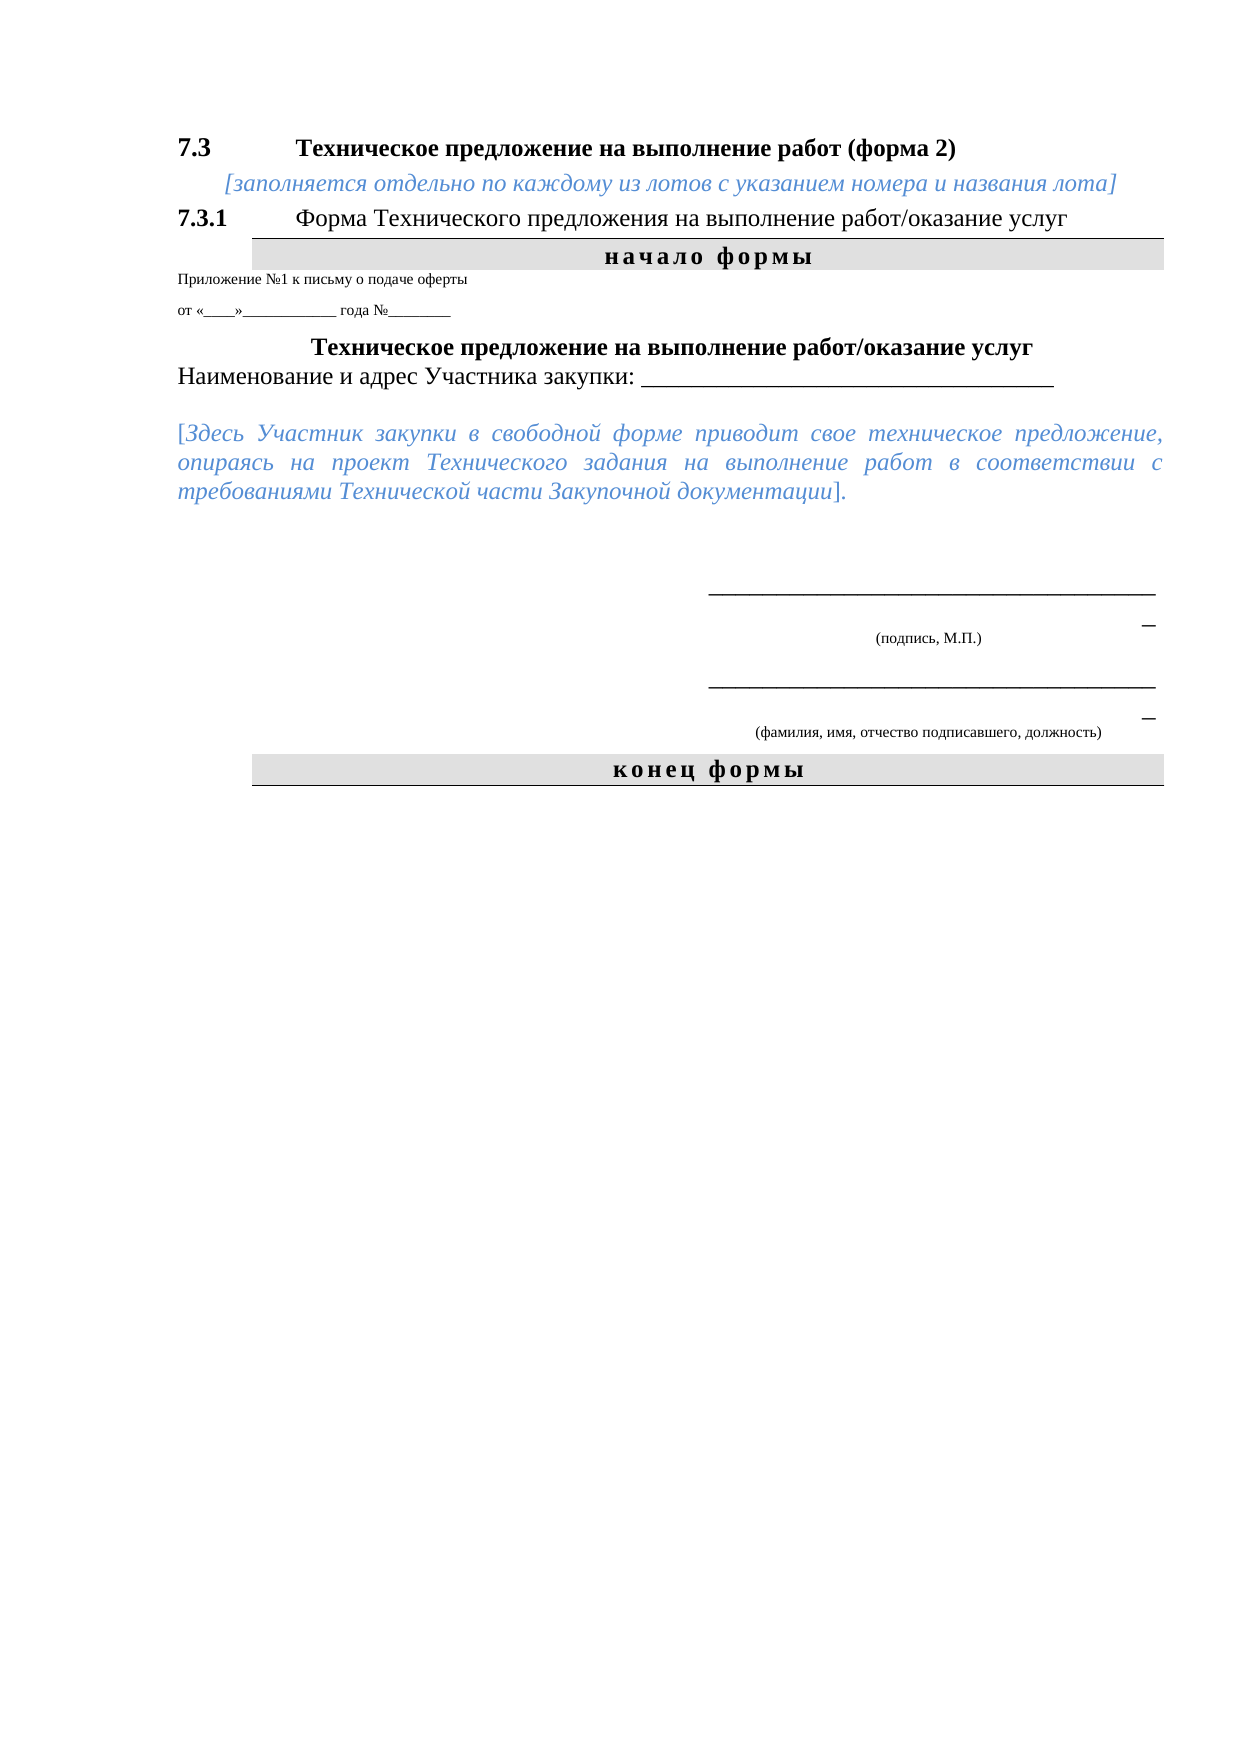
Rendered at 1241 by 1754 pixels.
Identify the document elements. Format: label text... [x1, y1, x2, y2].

list Техническое предложение на выполнение работ (форма 2) [177, 131, 1167, 162]
text Наименование и адрес Участника закупки: _________________________________ [177, 361, 1167, 390]
text [заполняется отдельно по каждому из лотов с указанием номера и названия лота] [177, 168, 1167, 197]
list Форма Технического предложения на выполнение работ/оказание услуг [177, 203, 1167, 232]
text [Здесь Участник закупки в свободной форме приводит свое техническое предложение, опираясь на проект Технического задания на выполнение работ в соответствии с требованиями Технической части Закупочной документации]. [177, 418, 1167, 505]
table_cell __________________________________ (фамилия, имя, отчество подписавшего, должность) [691, 660, 1167, 754]
text начало формы [252, 239, 1164, 270]
table_header __________________________________ (подпись, М.П.) [691, 536, 1167, 660]
text Техническое предложение на выполнение работ/оказание услуг [177, 332, 1167, 361]
text конец формы [252, 754, 1164, 785]
text Приложение №1 к письму о подаче оферты от «____»____________ года №________ [177, 270, 1167, 332]
